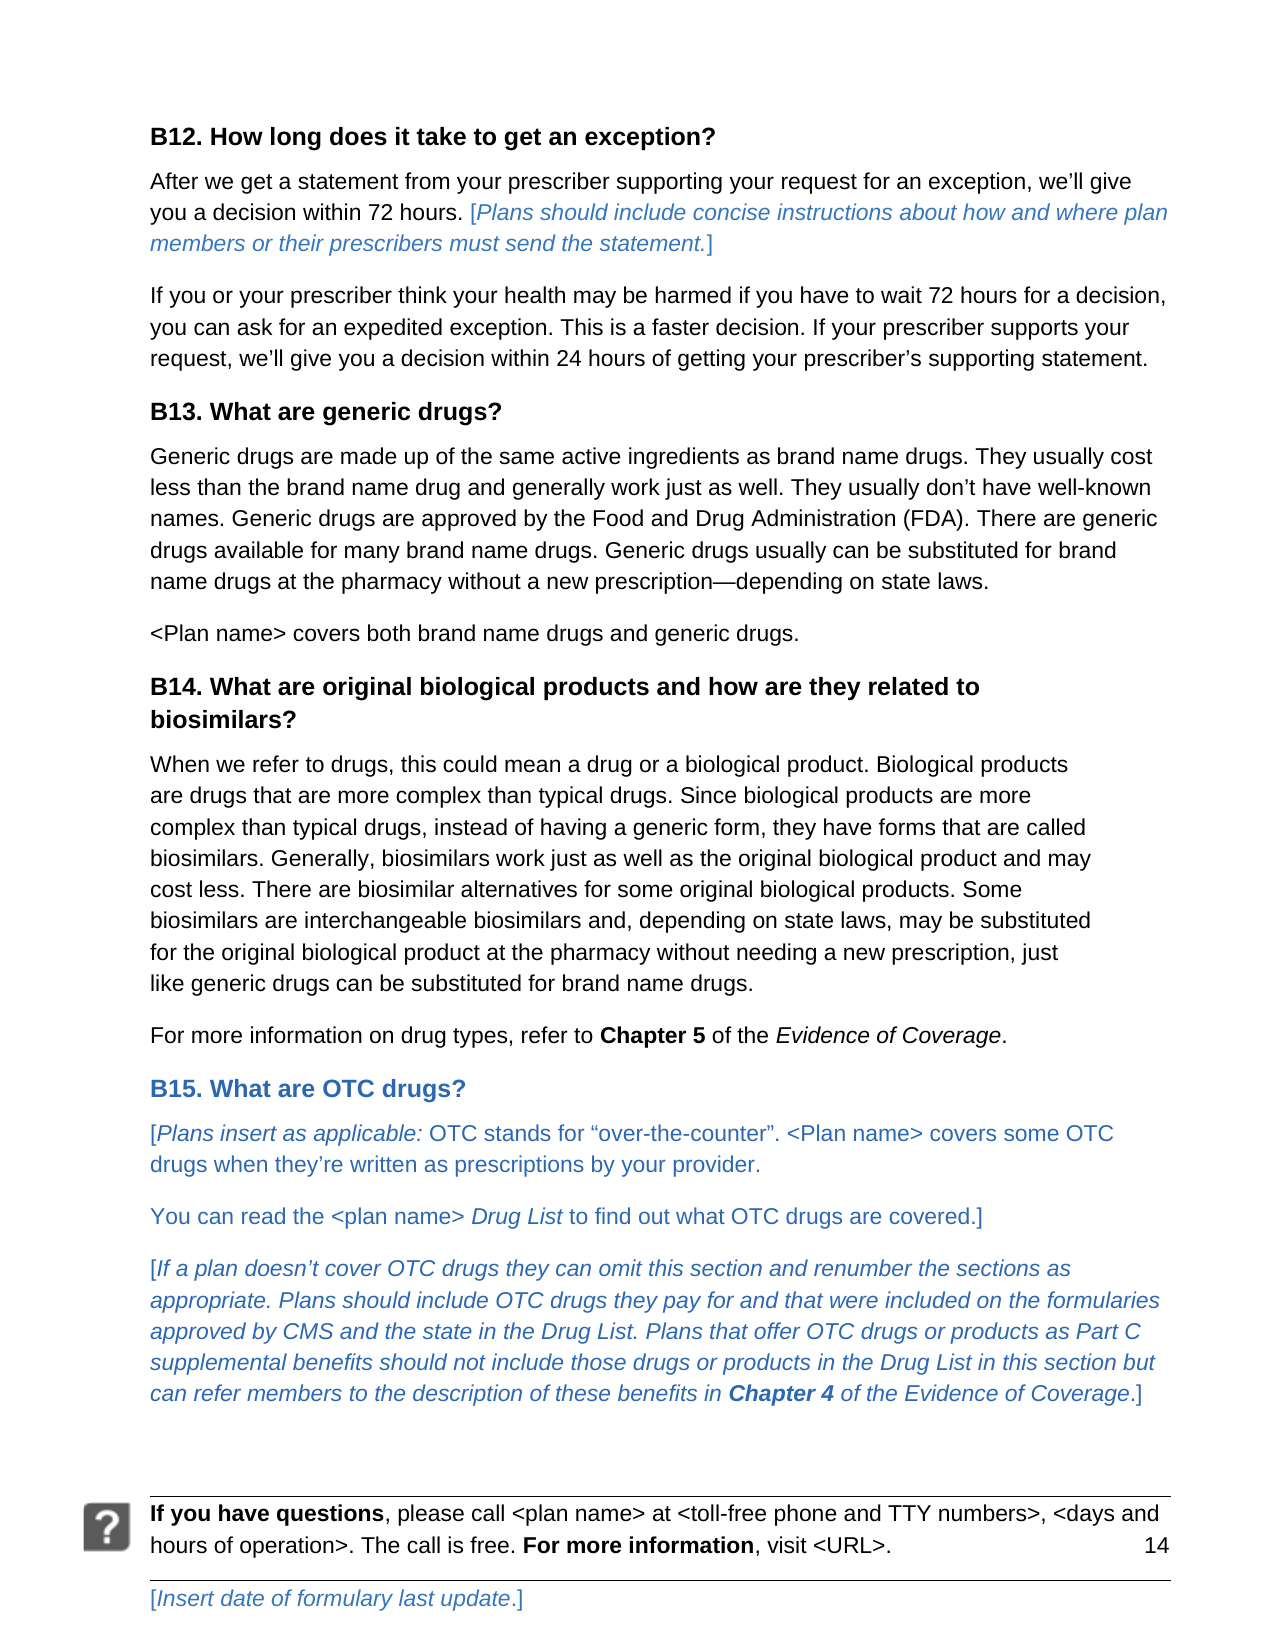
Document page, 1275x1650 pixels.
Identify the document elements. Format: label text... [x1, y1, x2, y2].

text You can read the <plan name> Drug List to find out what OTC drugs are covered.] [150, 1200, 1171, 1231]
text If you or your prescriber think your health may be harmed if you have to wait 72 hours for a decision, you can ask for an expedited exception. This is a faster decision. If your prescriber supports your request, we’ll give you a decision within 24 hours of getting your prescriber’s supporting statement. [150, 279, 1171, 373]
text [If a plan doesn’t cover OTC drugs they can omit this section and renumber the sections as appropriate. Plans should include OTC drugs they pay for and that were included on the formularies approved by CMS and the state in the Drug List. Plans that offer OTC drugs or products as Part C supplemental benefits should not include those drugs or products in the Drug List in this section but can refer members to the description of these benefits in Chapter 4 of the Evidence of Coverage.] [150, 1252, 1171, 1408]
subtitle B12. How long does it take to get an exception? [150, 118, 1096, 152]
text When we refer to drugs, this could mean a drug or a biological product. Biological products are drugs that are more complex than typical drugs. Since biological products are more complex than typical drugs, instead of having a generic form, they have forms that are called biosimilars. Generally, biosimilars work just as well as the original biological product and may cost less. There are biosimilar alternatives for some original biological products. Some biosimilars are interchangeable biosimilars and, depending on state laws, may be substituted for the original biological product at the pharmacy without needing a new prescription, just like generic drugs can be substituted for brand name drugs. [150, 748, 1096, 998]
text For more information on drug types, refer to Chapter 5 of the Evidence of Coverage. [150, 1018, 1171, 1050]
subtitle B15. What are OTC drugs? [150, 1071, 1096, 1104]
subtitle B13. What are generic drugs? [150, 393, 1096, 427]
subtitle B14. What are original biological products and how are they related to biosimilars? [150, 668, 1096, 735]
text <Plan name> covers both brand name drugs and generic drugs. [150, 616, 1171, 648]
picture [83, 1502, 132, 1553]
text [Plans insert as applicable: OTC stands for “over-the-counter”. <Plan name> covers some OTC drugs when they’re written as prescriptions by your provider. [150, 1116, 1171, 1179]
text After we get a statement from your prescriber supporting your request for an exception, we’ll give you a decision within 72 hours. [Plans should include concise instructions about how and where plan members or their prescribers must send the statement.] [150, 164, 1171, 258]
text Generic drugs are made up of the same active ingredients as brand name drugs. They usually cost less than the brand name drug and generally work just as well. They usually don’t have well-known names. Generic drugs are approved by the Food and Drug Administration (FDA). There are generic drugs available for many brand name drugs. Generic drugs usually can be substituted for brand name drugs at the pharmacy without a new prescription—depending on state laws. [150, 439, 1171, 596]
